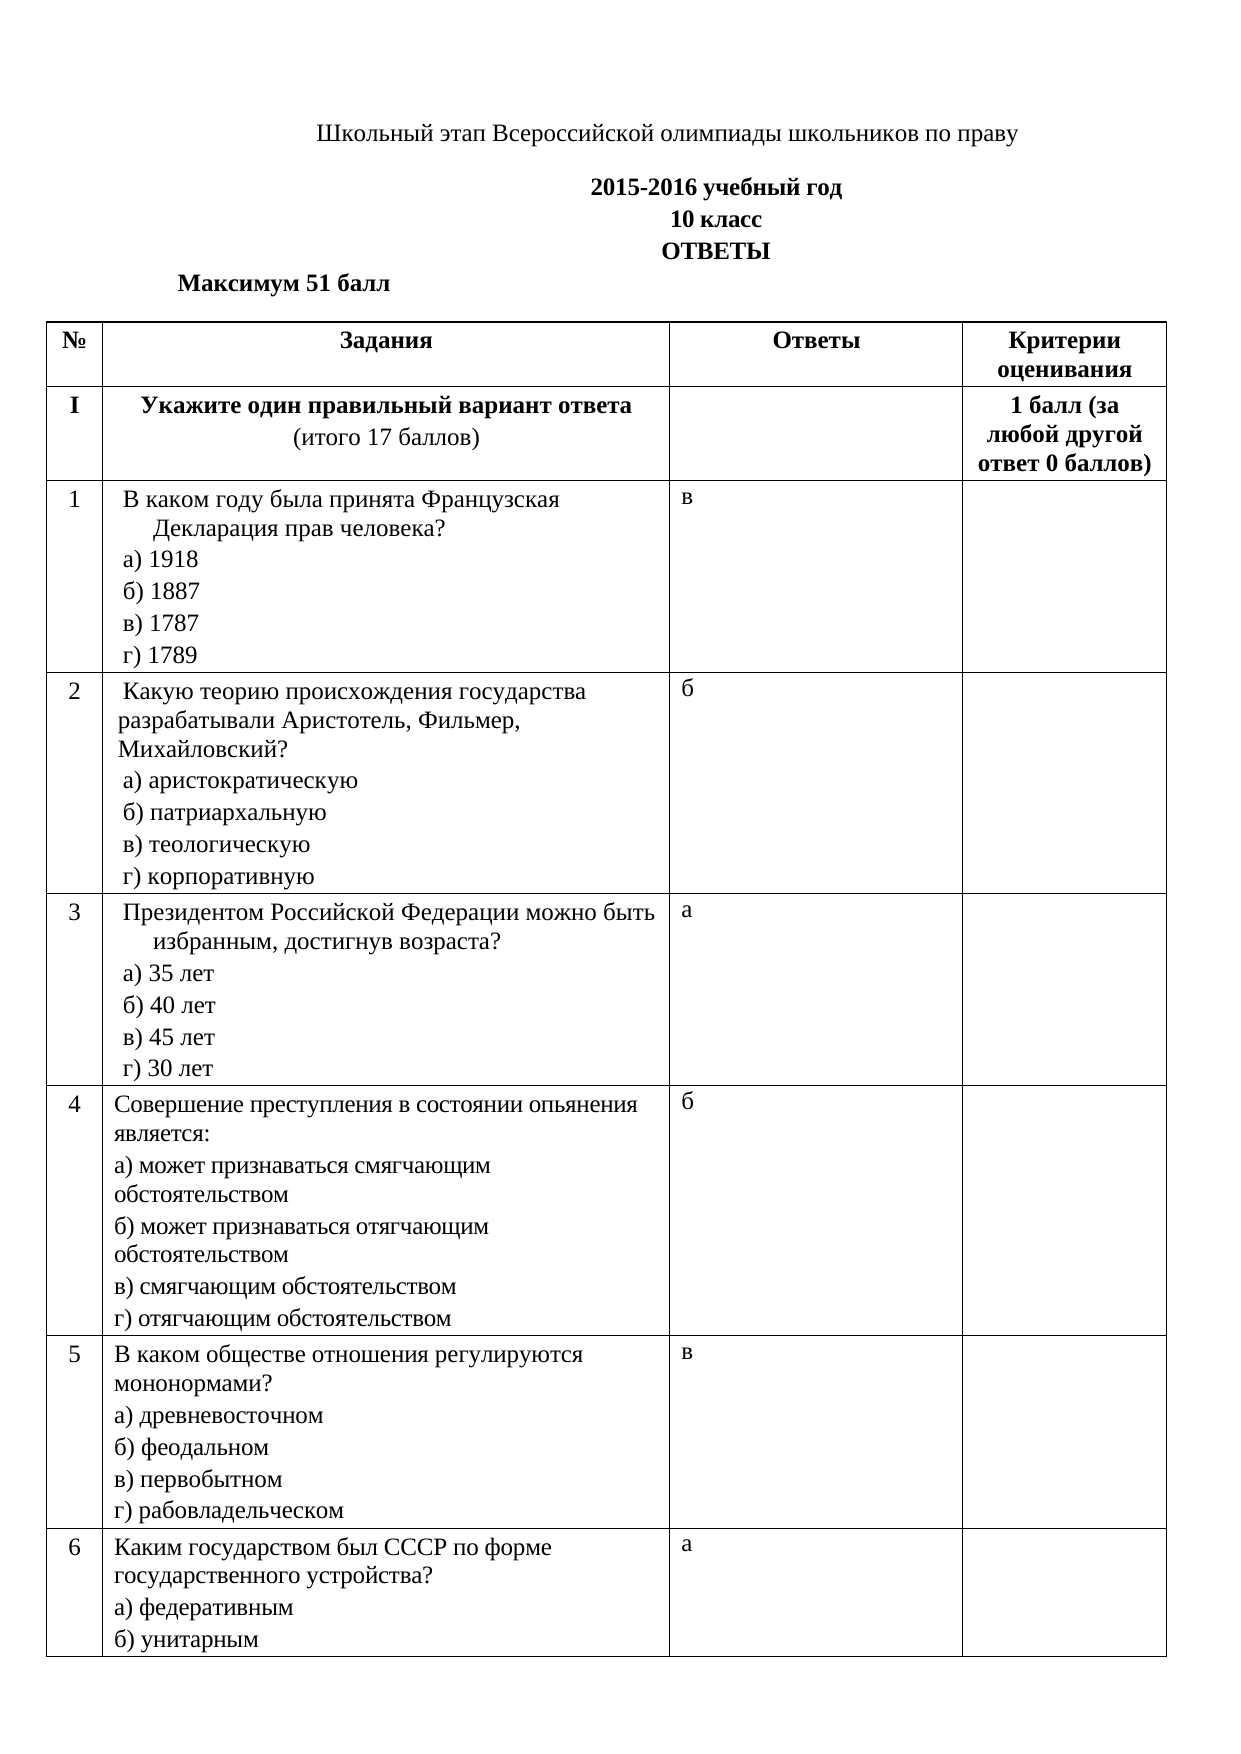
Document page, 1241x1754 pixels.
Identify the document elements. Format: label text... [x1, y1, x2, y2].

table_cell в [670, 1336, 962, 1527]
table_cell Президентом Российской Федерации можно быть избранным, достигнув возраста? а) 35 лет б) 40 лет в) 45 лет г) 30 лет [103, 894, 669, 1085]
text 2015-2016 учебный год [281, 172, 1152, 201]
table_cell б [670, 1086, 962, 1335]
table_cell Какую теорию происхождения государства разрабатывали Аристотель, Фильмер, Михайловский? а) аристократическую б) патриархальную в) теологическую г) корпоративную [103, 673, 669, 893]
table_cell а [670, 894, 962, 1085]
table_cell 3 [47, 894, 102, 1085]
table_cell [670, 387, 962, 480]
text ОТВЕТЫ [280, 236, 1152, 264]
table_cell [963, 1336, 1166, 1527]
table_cell [963, 481, 1166, 672]
table_cell 5 [47, 1336, 102, 1527]
text Максимум 51 балл [177, 268, 1152, 296]
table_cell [103, 1529, 669, 1656]
table_cell 1 балл (за любой другой ответ 0 баллов) [963, 387, 1166, 480]
table_cell В каком обществе отношения регулируются мононормами? а) древневосточном б) феодальном в) первобытном г) рабовладельческом [103, 1336, 669, 1527]
table_cell [963, 1086, 1166, 1335]
table_cell в [670, 481, 962, 672]
table_cell 6 [47, 1529, 102, 1656]
table_cell б [670, 673, 962, 893]
table_header Ответы [670, 323, 962, 386]
table_cell [963, 894, 1166, 1085]
table_cell I [47, 387, 102, 480]
table_cell а [670, 1529, 962, 1656]
table_header Задания [103, 323, 669, 386]
table_cell В каком году была принята Французская Декларация прав человека? а) 1918 б) 1887 в) 1787 г) 1789 [103, 481, 669, 672]
table_cell Совершение преступления в состоянии опьянения является: а) может признаваться смягчающим обстоятельством б) может признаваться отягчающим обстоятельством в) смягчающим обстоятельством г) отягчающим обстоятельством [103, 1086, 669, 1335]
table_header № [47, 323, 102, 386]
table_cell Укажите один правильный вариант ответа (итого 17 баллов) [103, 387, 669, 480]
table_cell [963, 673, 1166, 893]
table_cell 2 [47, 673, 102, 893]
table_cell 4 [47, 1086, 102, 1335]
table_cell [963, 1529, 1166, 1656]
text Школьный этап Всероссийской олимпиады школьников по праву [177, 118, 1152, 147]
table_cell 1 [47, 481, 102, 672]
table_header Критерии оценивания [963, 323, 1166, 386]
text 10 класс [280, 204, 1152, 233]
